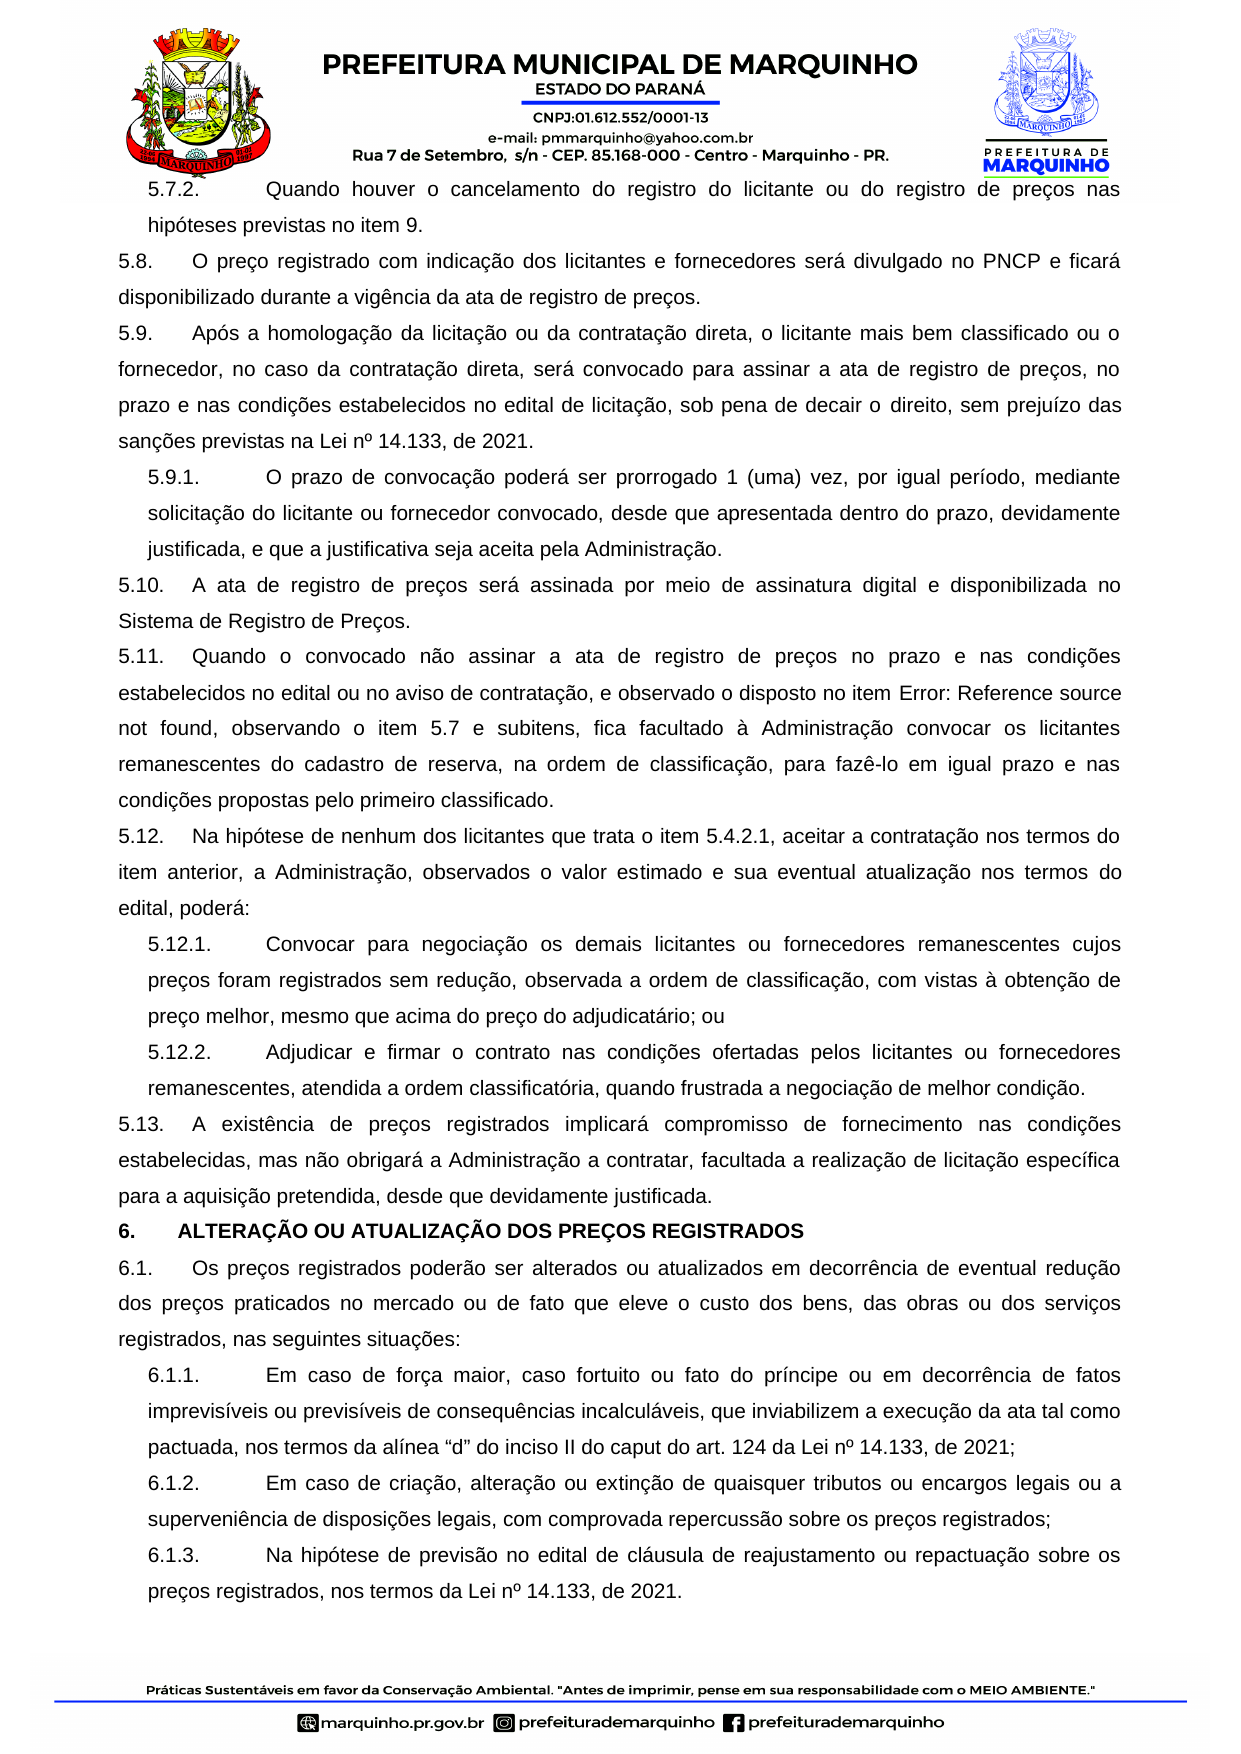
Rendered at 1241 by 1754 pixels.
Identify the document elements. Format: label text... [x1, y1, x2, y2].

list Os preços registrados poderão ser alterados ou atualizados em decorrência de eventual redução dos preços praticados no mercado ou de fato que eleve o custo dos bens, das obras ou dos serviços registrados, nas seguintes situações: [118, 1255, 1122, 1351]
list Adjudicar e firmar o contrato nas condições ofertadas pelos licitantes ou fornecedores remanescentes, atendida a ordem classificatória, quando frustrada a negociação de melhor condição. [148, 1040, 1122, 1099]
list Quando o convocado não assinar a ata de registro de preços no prazo e nas condições estabelecidos no edital ou no aviso de contratação, e observado o disposto no item 5.7, observando o item 5.7 e subitens, fica facultado à Administração convocar os licitantes remanescentes do cadastro de reserva, na ordem de classificação, para fazê-lo em igual prazo e nas condições propostas pelo primeiro classificado. [118, 644, 1122, 812]
list Após a homologação da licitação ou da contratação direta, o licitante mais bem classificado ou o fornecedor, no caso da contratação direta, será convocado para assinar a ata de registro de preços, no prazo e nas condições estabelecidos no edital de licitação, sob pena de decair o direito, sem prejuízo das sanções previstas na Lei nº 14.133, de 2021. [118, 321, 1122, 453]
list O prazo de convocação poderá ser prorrogado 1 (uma) vez, por igual período, mediante solicitação do licitante ou fornecedor convocado, desde que apresentada dentro do prazo, devidamente justificada, e que a justificativa seja aceita pela Administração. [148, 465, 1122, 561]
list ALTERAÇÃO OU ATUALIZAÇÃO DOS PREÇOS REGISTRADOS [118, 1219, 1122, 1243]
list A existência de preços registrados implicará compromisso de fornecimento nas condições estabelecidas, mas não obrigará a Administração a contratar, facultada a realização de licitação específica para a aquisição pretendida, desde que devidamente justificada. [118, 1112, 1122, 1207]
list Convocar para negociação os demais licitantes ou fornecedores remanescentes cujos preços foram registrados sem redução, observada a ordem de classificação, com vistas à obtenção de preço melhor, mesmo que acima do preço do adjudicatário; ou [148, 932, 1122, 1028]
list Quando houver o cancelamento do registro do licitante ou do registro de preços nas hipóteses previstas no item 9. [148, 177, 1122, 237]
list O preço registrado com indicação dos licitantes e fornecedores será divulgado no PNCP e ficará disponibilizado durante a vigência da ata de registro de preços. [118, 249, 1122, 309]
picture [30, 1653, 1210, 1754]
list Na hipótese de nenhum dos licitantes que trata o item 5.4.2.1, aceitar a contratação nos termos do item anterior, a Administração, observados o valor estimado e sua eventual atualização nos termos do edital, poderá: [118, 824, 1122, 920]
picture [60, 0, 1181, 203]
list Na hipótese de previsão no edital de cláusula de reajustamento ou repactuação sobre os preços registrados, nos termos da Lei nº 14.133, de 2021. [148, 1543, 1122, 1603]
list Em caso de criação, alteração ou extinção de quaisquer tributos ou encargos legais ou a superveniência de disposições legais, com comprovada repercussão sobre os preços registrados; [148, 1471, 1122, 1531]
list Em caso de força maior, caso fortuito ou fato do príncipe ou em decorrência de fatos imprevisíveis ou previsíveis de consequências incalculáveis, que inviabilizem a execução da ata tal como pactuada, nos termos da alínea “d” do inciso II do caput do art. 124 da Lei nº 14.133, de 2021; [148, 1363, 1122, 1459]
list A ata de registro de preços será assinada por meio de assinatura digital e disponibilizada no Sistema de Registro de Preços. [118, 572, 1122, 632]
